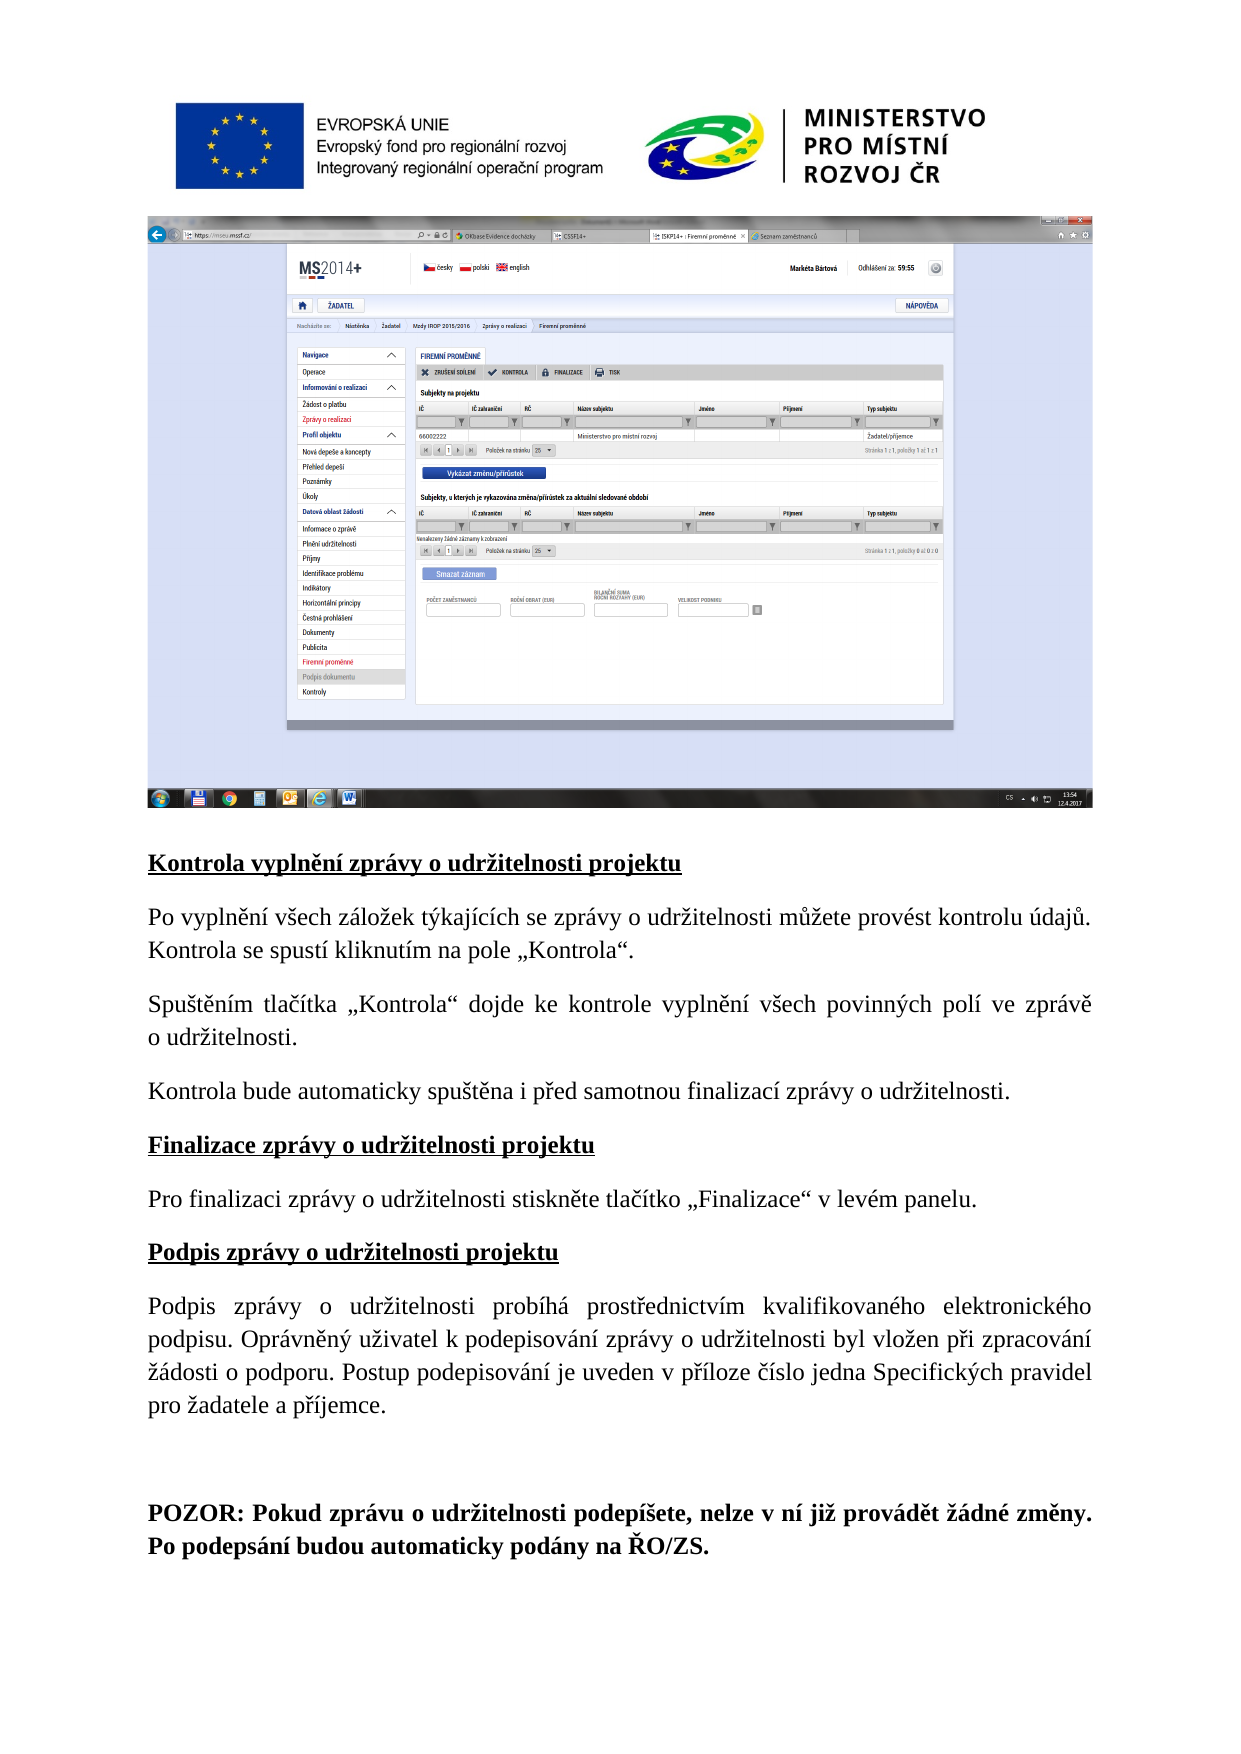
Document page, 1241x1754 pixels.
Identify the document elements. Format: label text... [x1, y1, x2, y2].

text Podpis zprávy o udržitelnosti probíhá prostřednictvím kvalifikovaného elektronického podpisu. Oprávněný uživatel k podepisování zprávy o udržitelnosti byl vložen při zpracování žádosti o podporu. Postup podepisování je uveden v příloze číslo jedna Specifických pravidel pro žadatele a příjemce. [148, 1291, 1093, 1419]
text POZOR: Pokud zprávu o udržitelnosti podepíšete, nelze v ní již provádět žádné změny. Po podepsání budou automaticky podány na ŘO/ZS. [148, 1498, 1093, 1560]
text Finalizace zprávy o udržitelnosti projektu [148, 1130, 1093, 1158]
text Kontrola bude automaticky spuštěna i před samotnou finalizací zprávy o udržitelnosti. [148, 1076, 1093, 1105]
picture [147, 73, 1093, 808]
text Podpis zprávy o udržitelnosti projektu [148, 1237, 1093, 1266]
text Spuštěním tlačítka „Kontrola“ dojde ke kontrole vyplnění všech povinných polí ve zprávě o udržitelnosti. [148, 989, 1093, 1051]
text Kontrola vyplnění zprávy o udržitelnosti projektu [148, 848, 1093, 877]
text Po vyplnění všech záložek týkajících se zprávy o udržitelnosti můžete provést kontrolu údajů. Kontrola se spustí kliknutím na pole „Kontrola“. [148, 902, 1093, 964]
text Pro finalizaci zprávy o udržitelnosti stiskněte tlačítko „Finalizace“ v levém panelu. [148, 1184, 1093, 1212]
